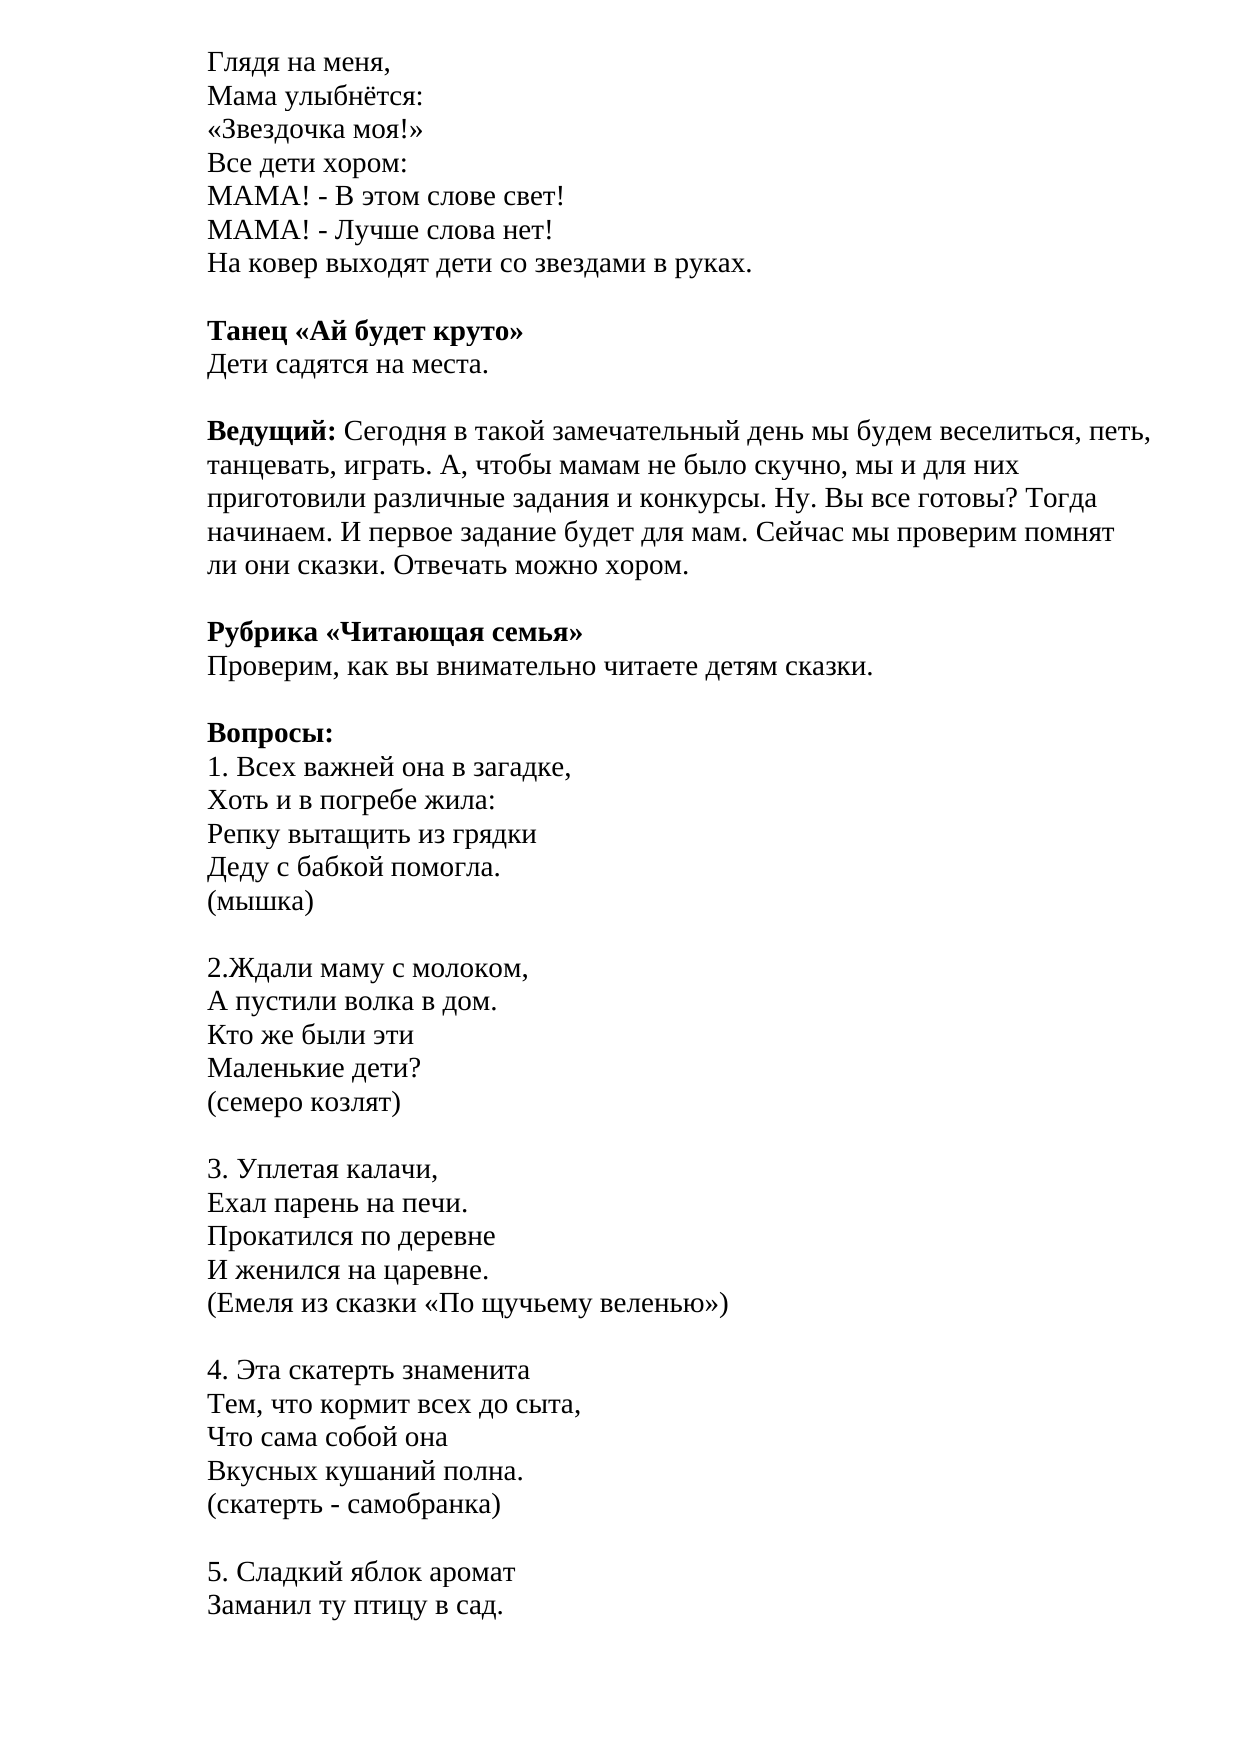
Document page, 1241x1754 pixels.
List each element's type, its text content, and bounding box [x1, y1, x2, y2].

text Вопросы: 1. Всех важней она в загадке, Хоть и в погребе жила: Репку вытащить из грядки Деду с бабкой помогла. (мышка) 2.Ждали маму с молоком, А пустили волка в дом. Кто же были эти Маленькие дети? (семеро козлят) 3. Уплетая калачи, Ехал парень на печи. Прокатился по деревне И женился на царевне. (Емеля из сказки «По щучьему веленью») 4. Эта скатерть знаменита Тем, что кормит всех до сыта, Что сама собой она [207, 682, 1152, 1453]
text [207, 1453, 1152, 1621]
text Дети садятся на места. Ведущий: Сегодня в такой замечательный день мы будем веселиться, петь, танцевать, играть. А, чтобы мамам не было скучно, мы и для них приготовили различные задания и конкурсы. Ну. Вы все готовы? Тогда начинаем. И первое задание будет для мам. Сейчас мы проверим помнят ли они сказки. Отвечать можно хором. [207, 346, 1152, 581]
text Танец «Ай будет круто» [207, 279, 1152, 346]
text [207, 44, 1152, 279]
text Рубрика «Читающая семья» Проверим, как вы внимательно читаете детям сказки. [207, 581, 1152, 682]
